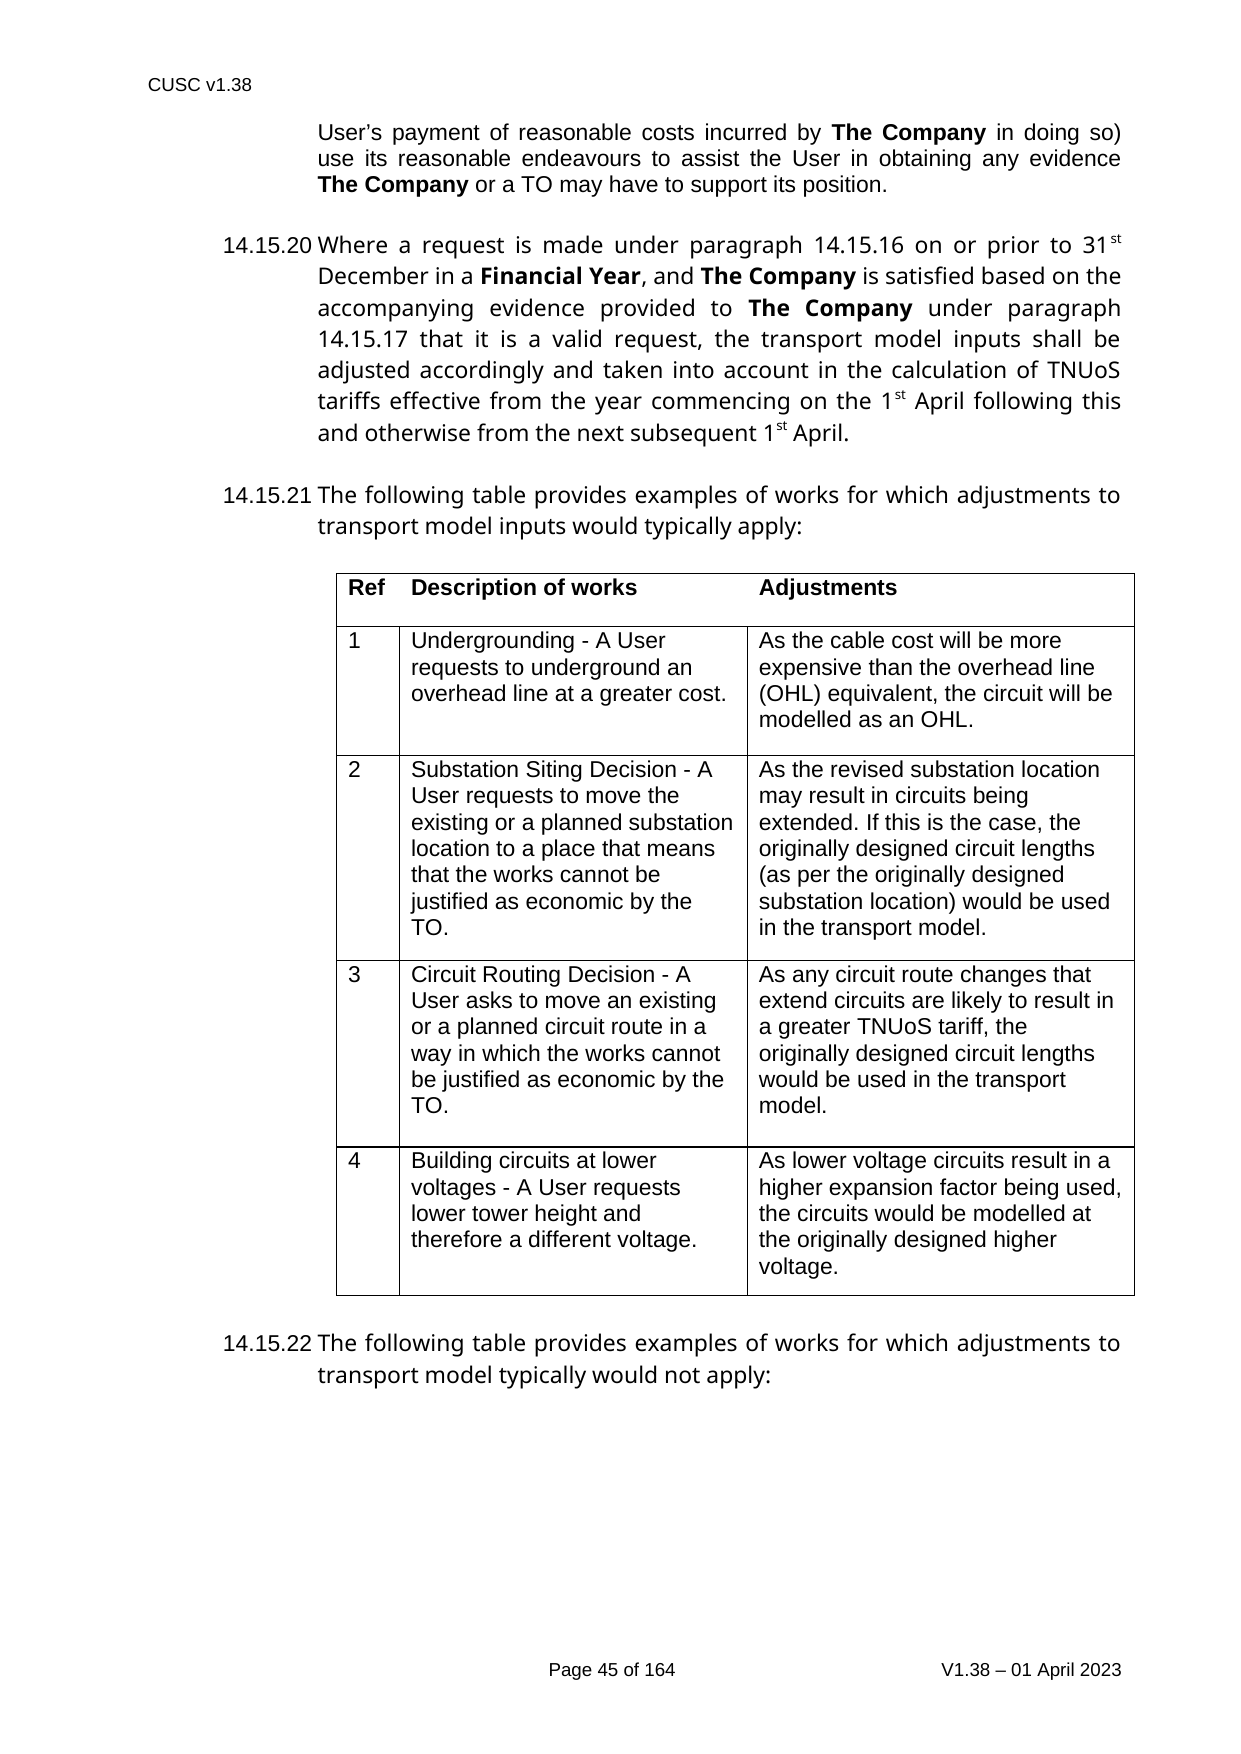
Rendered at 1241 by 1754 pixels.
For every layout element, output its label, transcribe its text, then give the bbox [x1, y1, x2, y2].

table_cell 4 [337, 1148, 399, 1295]
table_cell Circuit Routing Decision - A User asks to move an existing or a planned circuit route in a way in which the works cannot be justified as economic by the TO. [400, 961, 747, 1146]
table_cell As the revised substation location may result in circuits being extended. If this is the case, the originally designed circuit lengths (as per the originally designed substation location) would be used in the transport model. [748, 756, 1134, 959]
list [223, 119, 1121, 198]
list The following table provides examples of works for which adjustments to transport model inputs would typically apply: [223, 479, 1121, 542]
table_cell As lower voltage circuits result in a higher expansion factor being used, the circuits would be modelled at the originally designed higher voltage. [748, 1148, 1134, 1295]
table_cell Undergrounding - A User requests to underground an overhead line at a greater cost. [400, 627, 747, 755]
table_cell Substation Siting Decision - A User requests to move the existing or a planned substation location to a place that means that the works cannot be justified as economic by the TO. [400, 756, 747, 959]
table_cell 1 [337, 627, 399, 755]
table_header Adjustments [748, 574, 1134, 626]
table_cell 2 [337, 756, 399, 959]
table_header Description of works [400, 574, 747, 626]
table_cell As the cable cost will be more expensive than the overhead line (OHL) equivalent, the circuit will be modelled as an OHL. [748, 627, 1134, 755]
table_header Ref [337, 574, 399, 626]
list The following table provides examples of works for which adjustments to transport model typically would not apply: [223, 1327, 1121, 1390]
table_cell As any circuit route changes that extend circuits are likely to result in a greater TNUoS tariff, the originally designed circuit lengths would be used in the transport model. [748, 961, 1134, 1146]
list Where a request is made under paragraph 14.15.16 on or prior to 31st December in a Financial Year, and The Company is satisfied based on the accompanying evidence provided to The Company under paragraph 14.15.17 that it is a valid request, the transport model inputs shall be adjusted accordingly and taken into account in the calculation of TNUoS tariffs effective from the year commencing on the 1st April following this and otherwise from the next subsequent 1st April. [223, 229, 1121, 448]
table_cell Building circuits at lower voltages - A User requests lower tower height and therefore a different voltage. [400, 1148, 747, 1295]
table_cell 3 [337, 961, 399, 1146]
